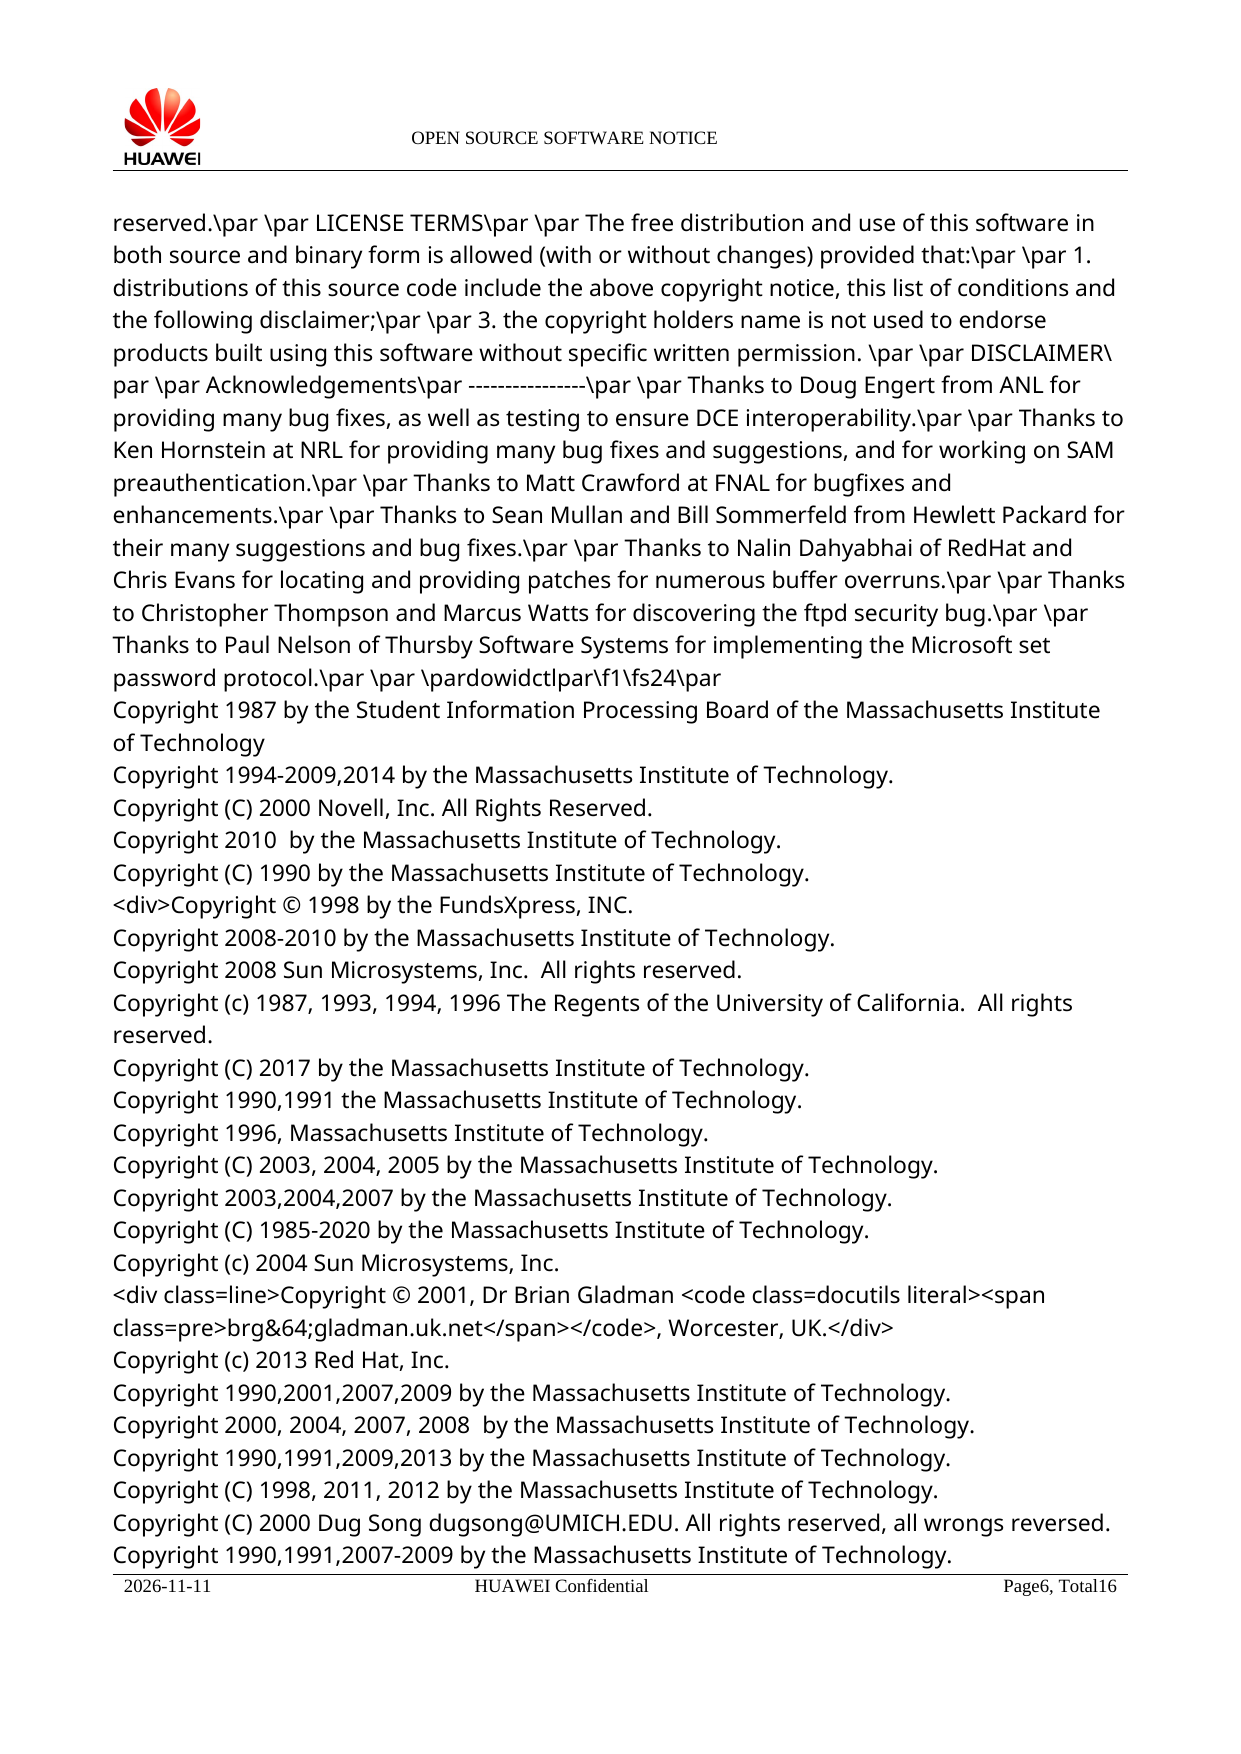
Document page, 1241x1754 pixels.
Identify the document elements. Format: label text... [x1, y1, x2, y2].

picture [124, 88, 201, 165]
